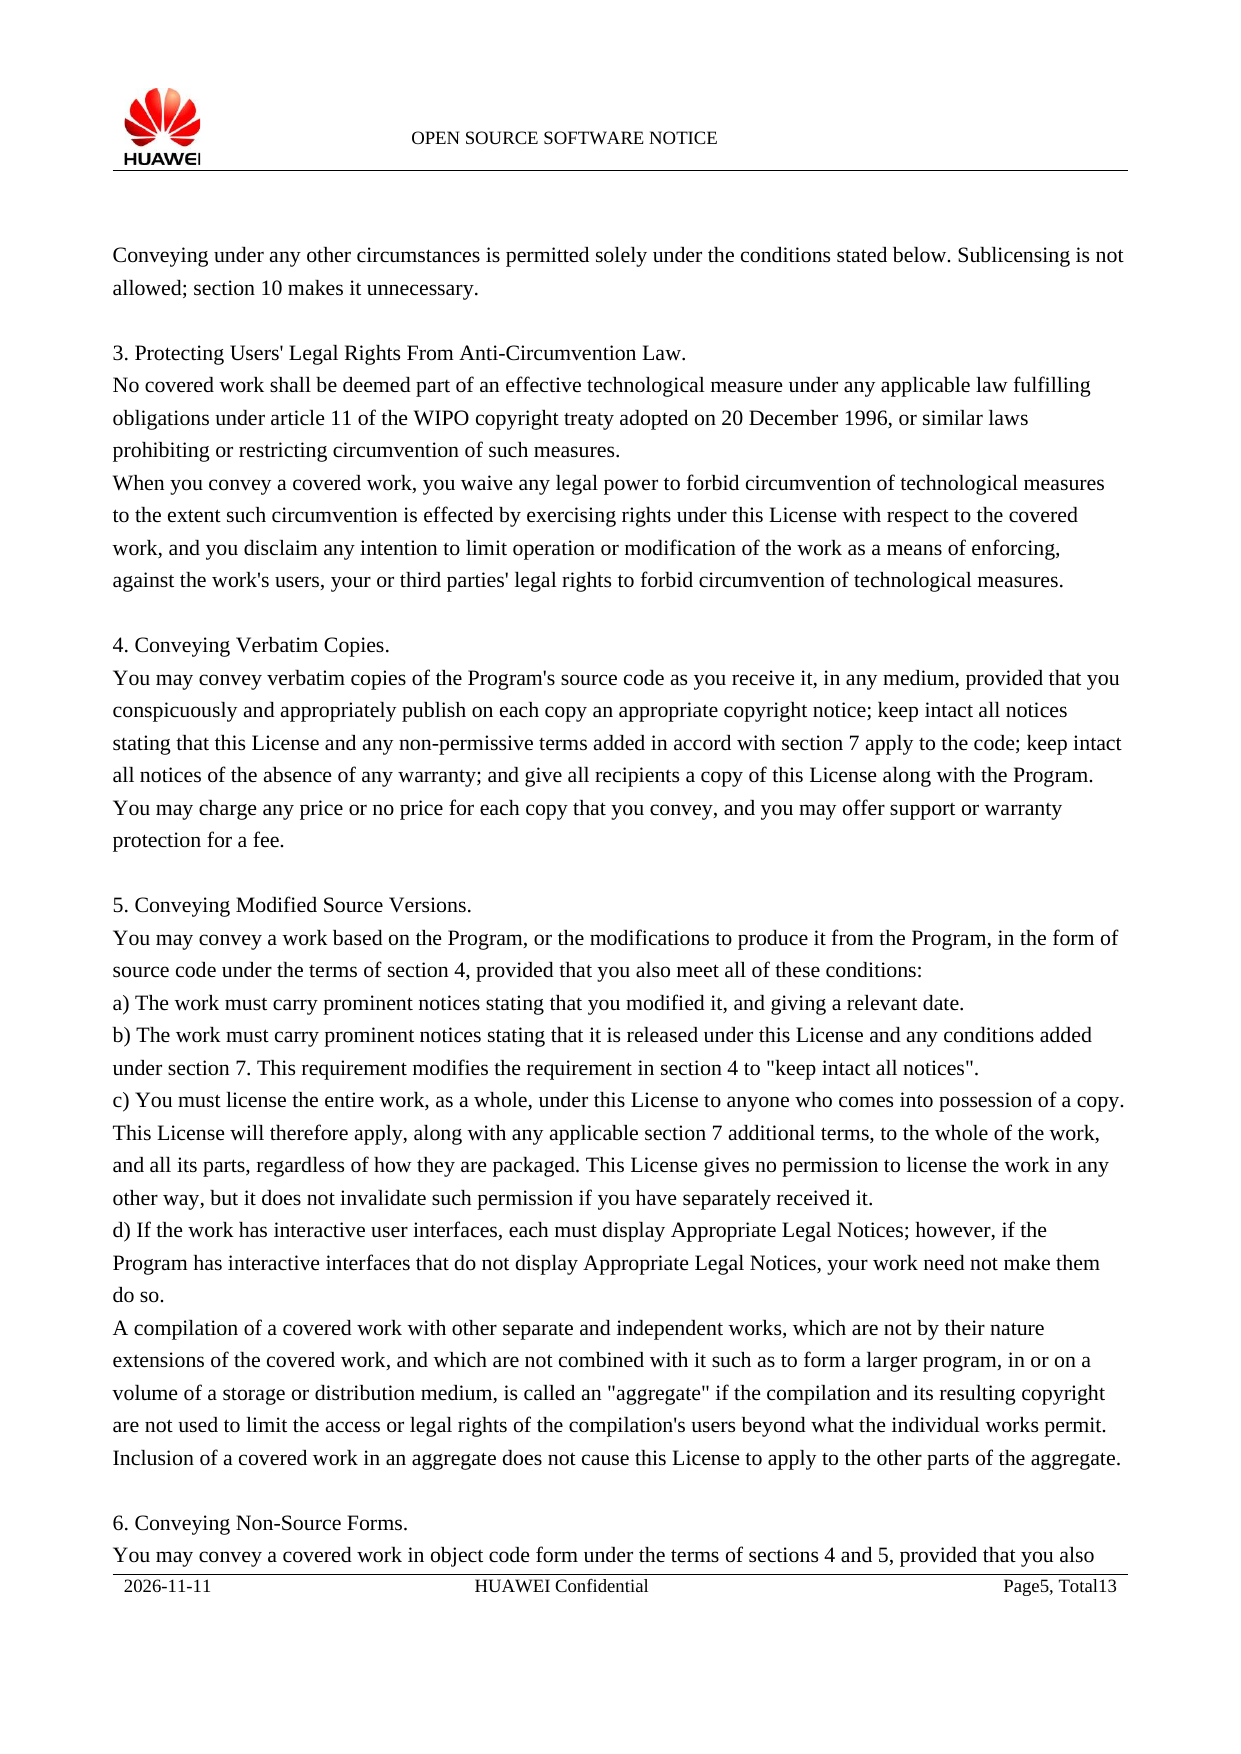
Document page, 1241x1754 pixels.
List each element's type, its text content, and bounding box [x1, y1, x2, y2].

picture [124, 88, 201, 165]
